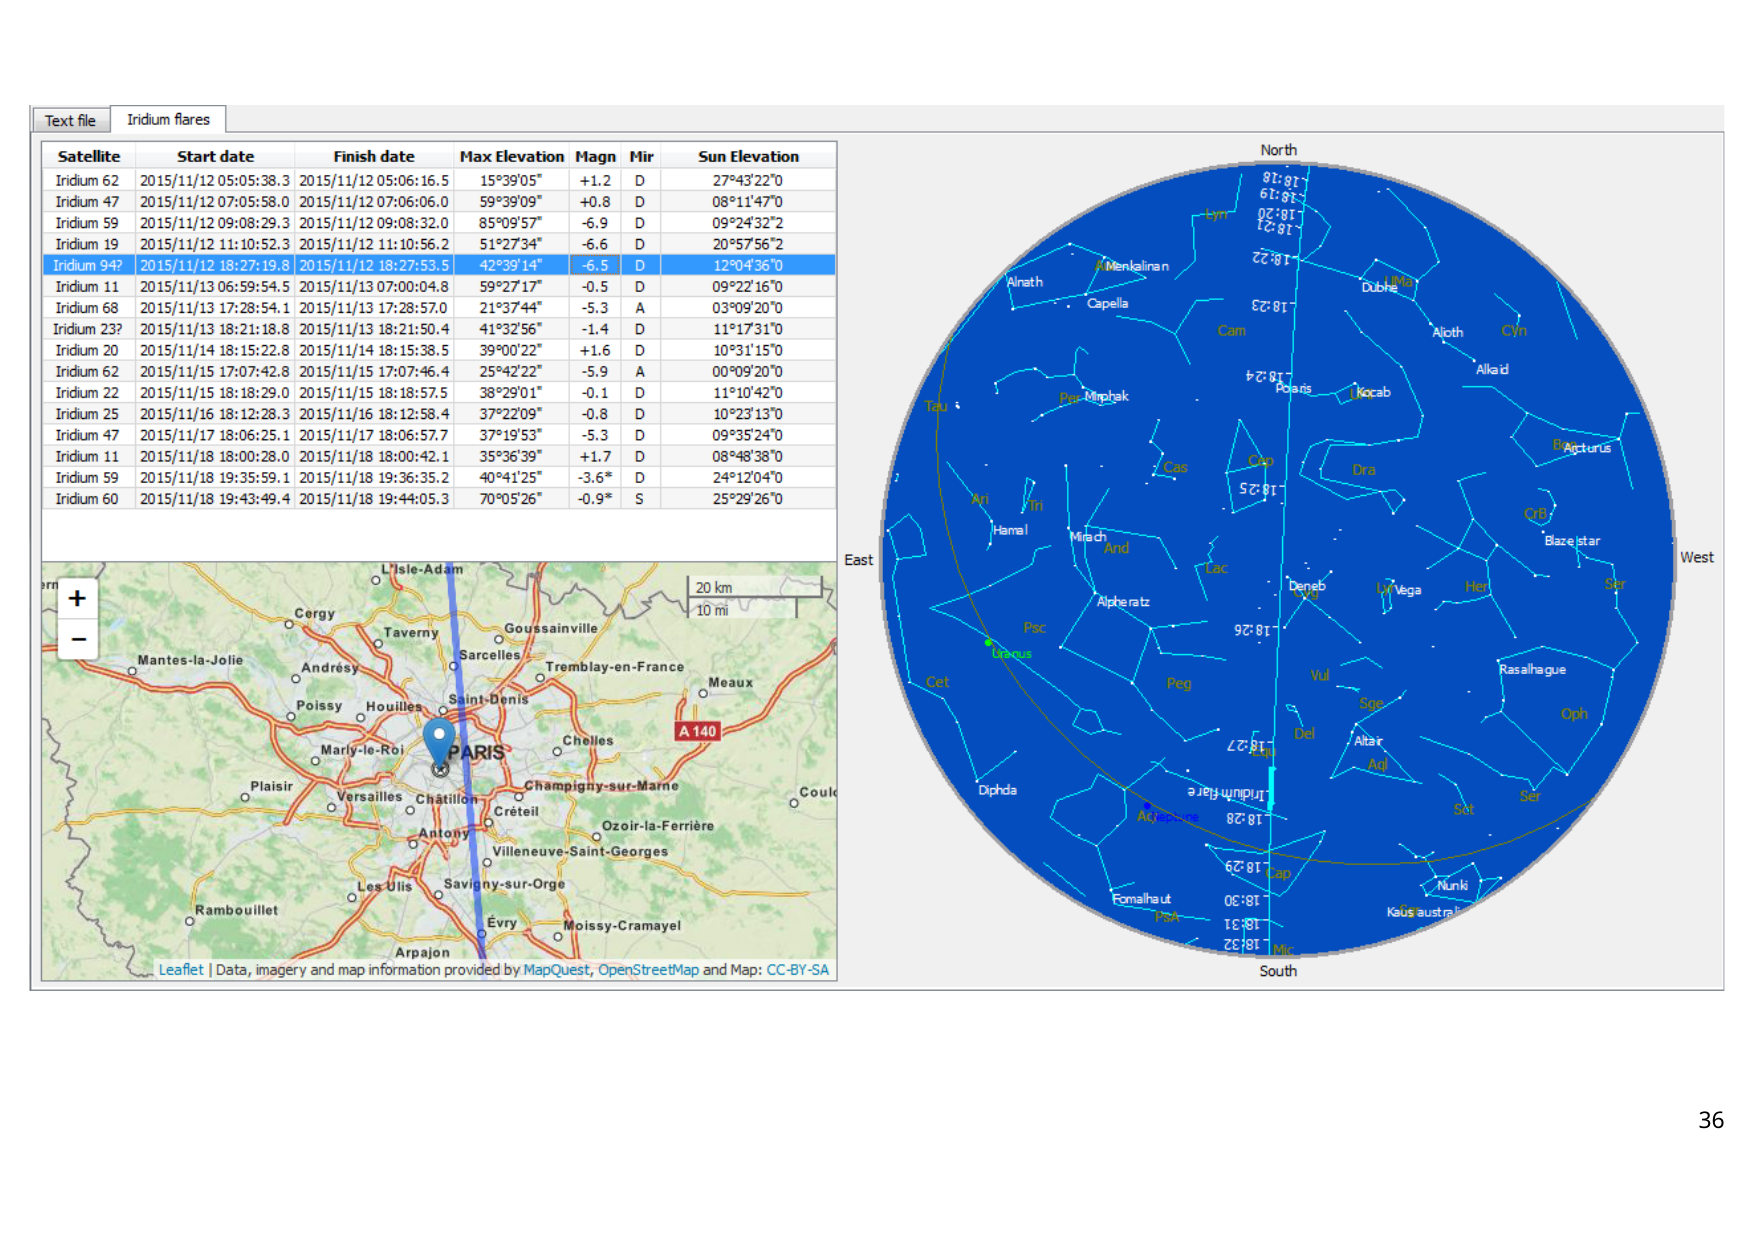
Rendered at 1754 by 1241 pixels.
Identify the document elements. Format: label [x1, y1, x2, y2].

picture [29, 105, 1725, 991]
